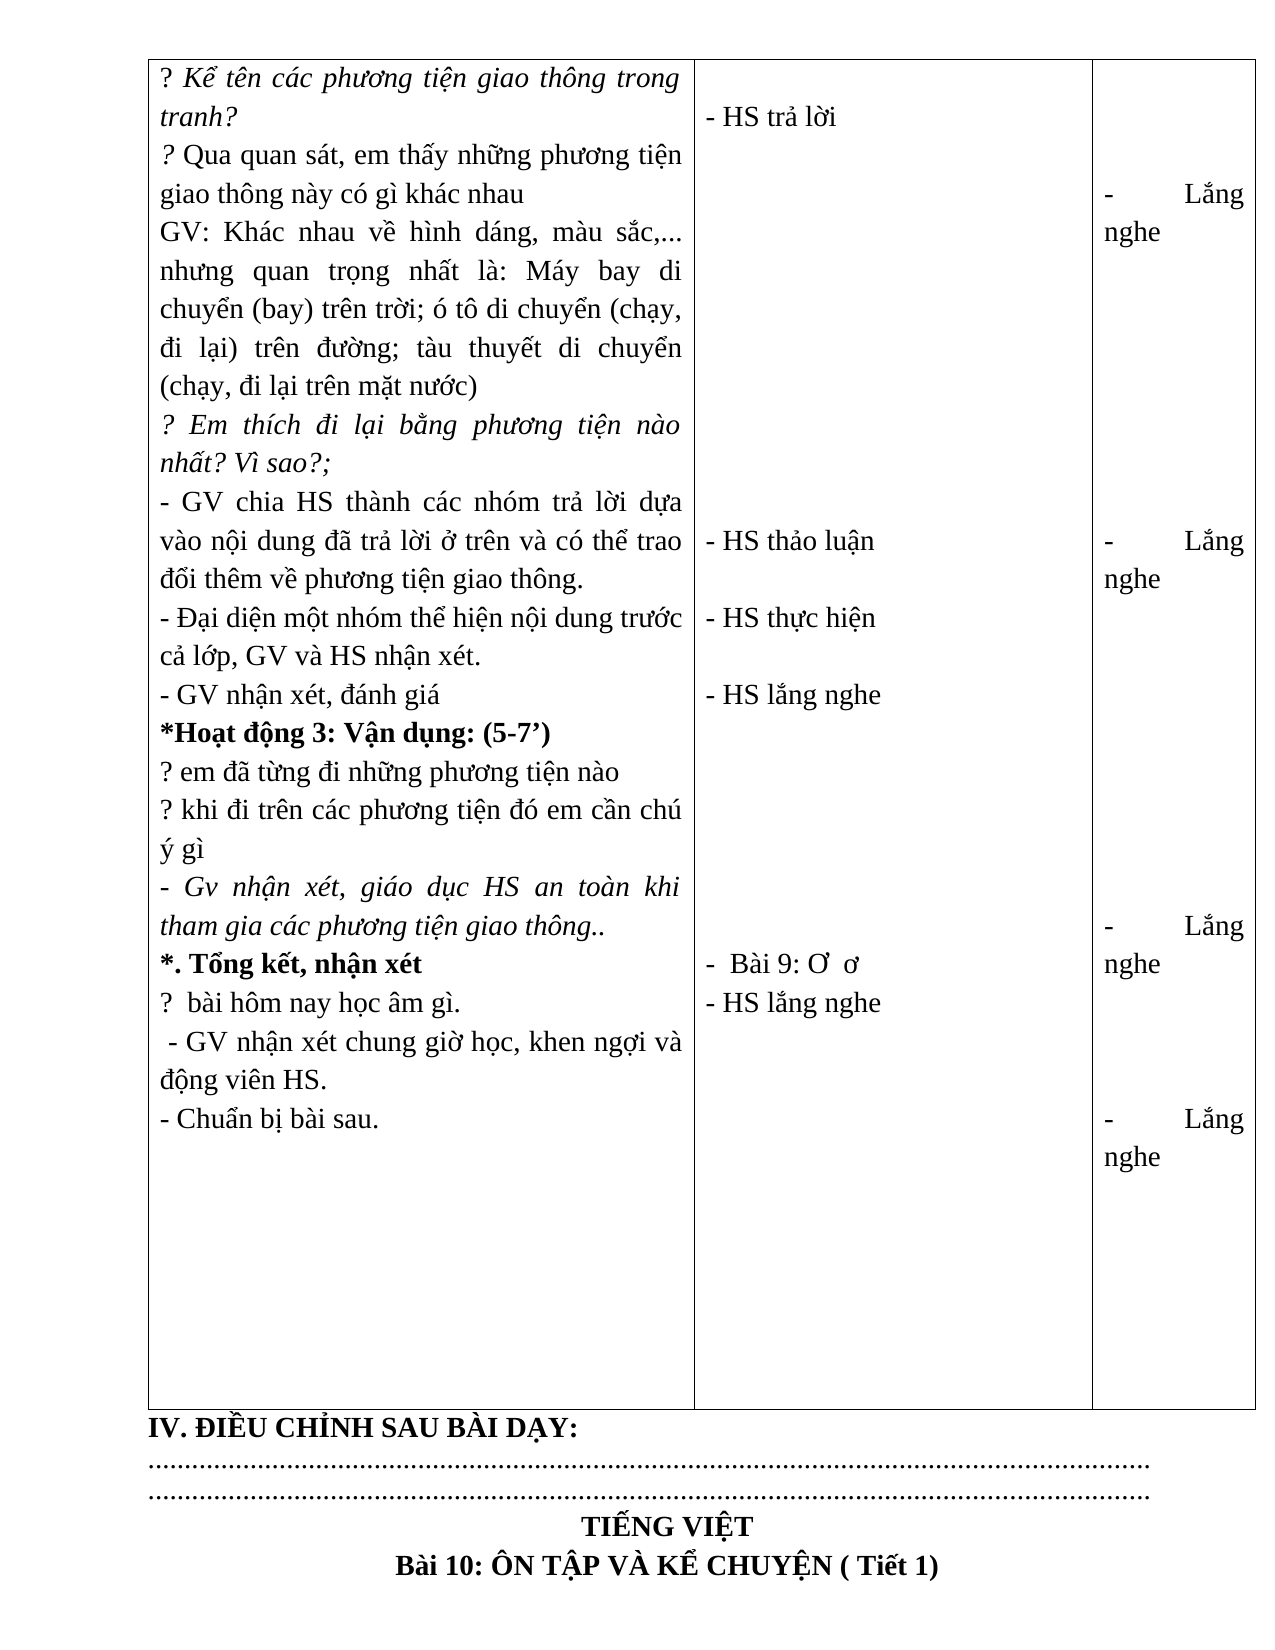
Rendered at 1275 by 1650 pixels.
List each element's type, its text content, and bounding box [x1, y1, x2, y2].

text IV. ĐIỀU CHỈNH SAU BÀI DẠY: [148, 1410, 1186, 1444]
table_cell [1093, 60, 1255, 1409]
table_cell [695, 60, 1092, 1409]
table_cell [149, 60, 694, 1409]
text Bài 10: ÔN TẬP VÀ KỂ CHUYỆN ( Tiết 1) [148, 1548, 1186, 1582]
text TIẾNG VIỆT [148, 1509, 1186, 1543]
